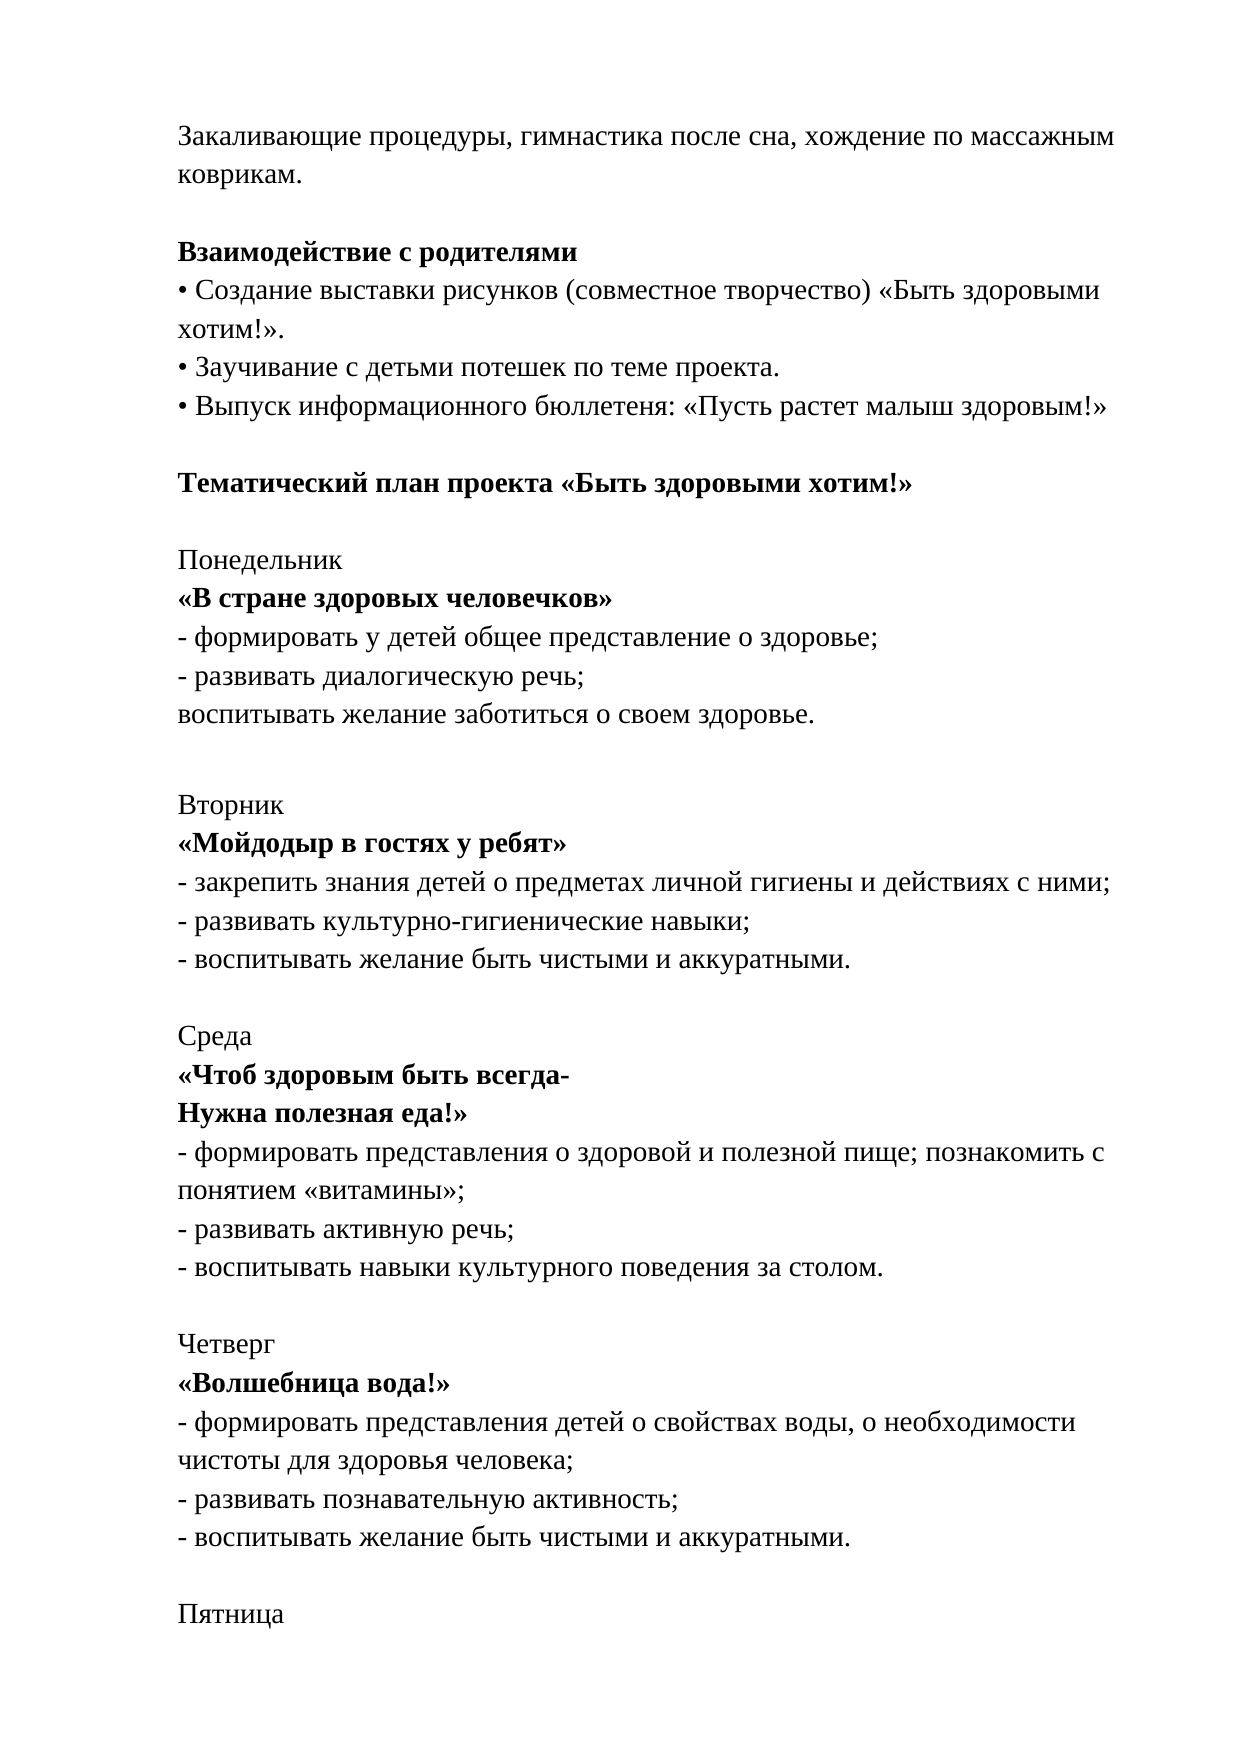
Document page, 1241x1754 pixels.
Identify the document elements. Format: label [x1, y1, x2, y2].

text [177, 118, 1152, 762]
text [177, 787, 1152, 1630]
